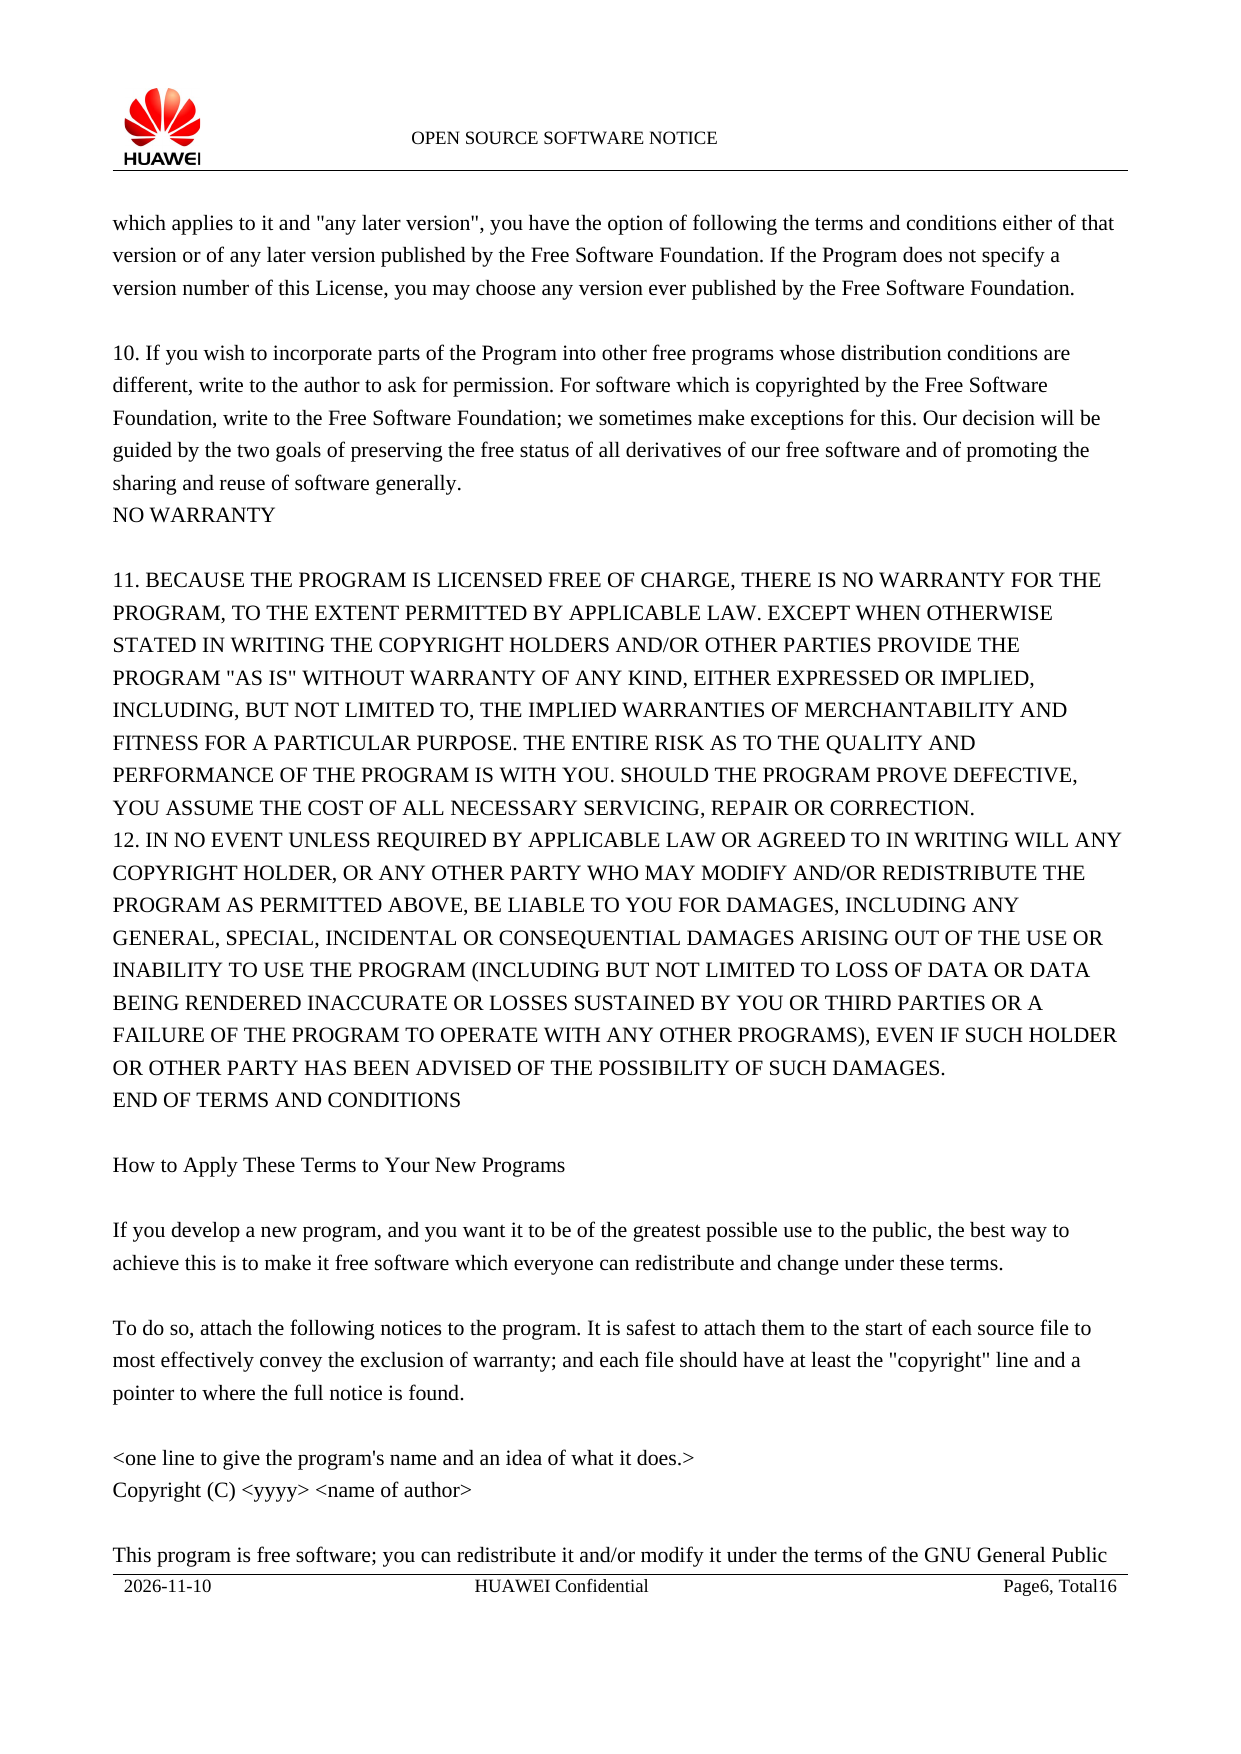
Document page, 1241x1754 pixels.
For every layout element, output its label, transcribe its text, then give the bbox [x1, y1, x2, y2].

picture [124, 88, 201, 165]
